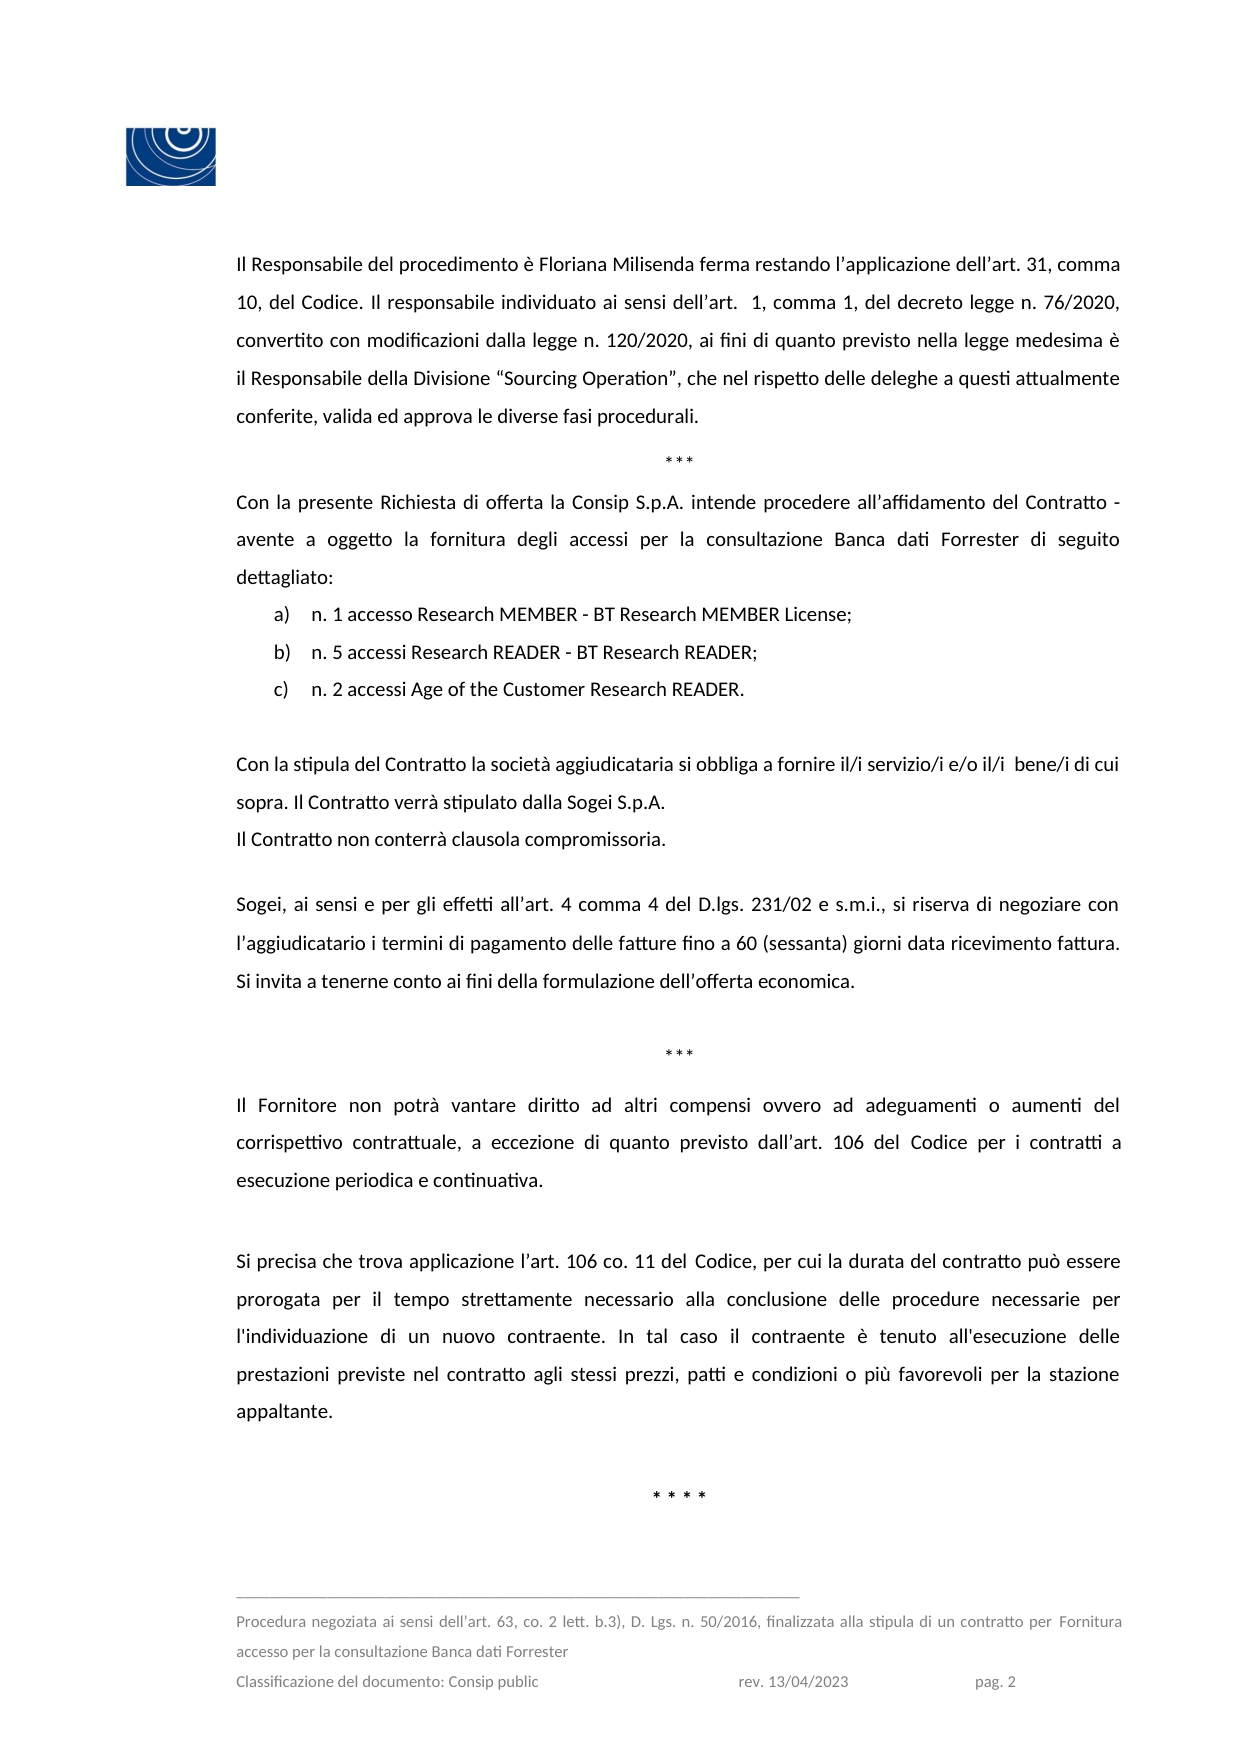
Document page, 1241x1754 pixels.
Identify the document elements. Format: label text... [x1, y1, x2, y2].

text Il Responsabile del procedimento è Floriana Milisenda ferma restando l’applicazione dell’art. 31, comma 10, del Codice. Il responsabile individuato ai sensi dell’art. 1, comma 1, del decreto legge n. 76/2020, convertito con modificazioni dalla legge n. 120/2020, ai fini di quanto previsto nella legge medesima è il Responsabile della Divisione “Sourcing Operation”, che nel rispetto delle deleghe a questi attualmente conferite, valida ed approva le diverse fasi procedurali. [236, 251, 1122, 429]
text Si precisa che trova applicazione l’art. 106 co. 11 del Codice, per cui la durata del contratto può essere prorogata per il tempo strettamente necessario alla conclusione delle procedure necessarie per l'individuazione di un nuovo contraente. In tal caso il contraente è tenuto all'esecuzione delle prestazioni previste nel contratto agli stessi prezzi, patti e condizioni o più favorevoli per la stazione appaltante. [236, 1238, 1122, 1426]
text * * * * [236, 1476, 1122, 1513]
picture [0, 0, 216, 185]
text Sogei, ai sensi e per gli effetti all’art. 4 comma 4 del D.lgs. 231/02 e s.m.i., si riserva di negoziare con l’aggiudicatario i termini di pagamento delle fatture fino a 60 (sessanta) giorni data ricevimento fattura. Si invita a tenerne conto ai fini della formulazione dell’offerta economica. [236, 892, 1122, 993]
text Il Fornitore non potrà vantare diritto ad altri compensi ovvero ad adeguamenti o aumenti del corrispettivo contrattuale, a eccezione di quanto previsto dall’art. 106 del Codice per i contratti a esecuzione periodica e continuativa. [236, 1082, 1122, 1195]
text Con la stipula del Contratto la società aggiudicataria si obbliga a fornire il/i servizio/i e/o il/i bene/i di cui sopra. Il Contratto verrà stipulato dalla Sogei S.p.A. [236, 742, 1122, 817]
list n. 2 accessi Age of the Customer Research READER. [274, 667, 1122, 704]
text Con la presente Richiesta di offerta la Consip S.p.A. intende procedere all’affidamento del Contratto - avente a oggetto la fornitura degli accessi per la consultazione Banca dati Forrester di seguito dettagliato: [236, 479, 1122, 592]
list n. 5 accessi Research READER - BT Research READER; [274, 629, 1122, 667]
list n. 1 accesso Research MEMBER - BT Research MEMBER License; [274, 592, 1122, 629]
text *** [236, 1044, 1122, 1069]
text *** [236, 442, 1122, 479]
text Il Contratto non conterrà clausola compromissoria. [236, 817, 1122, 854]
